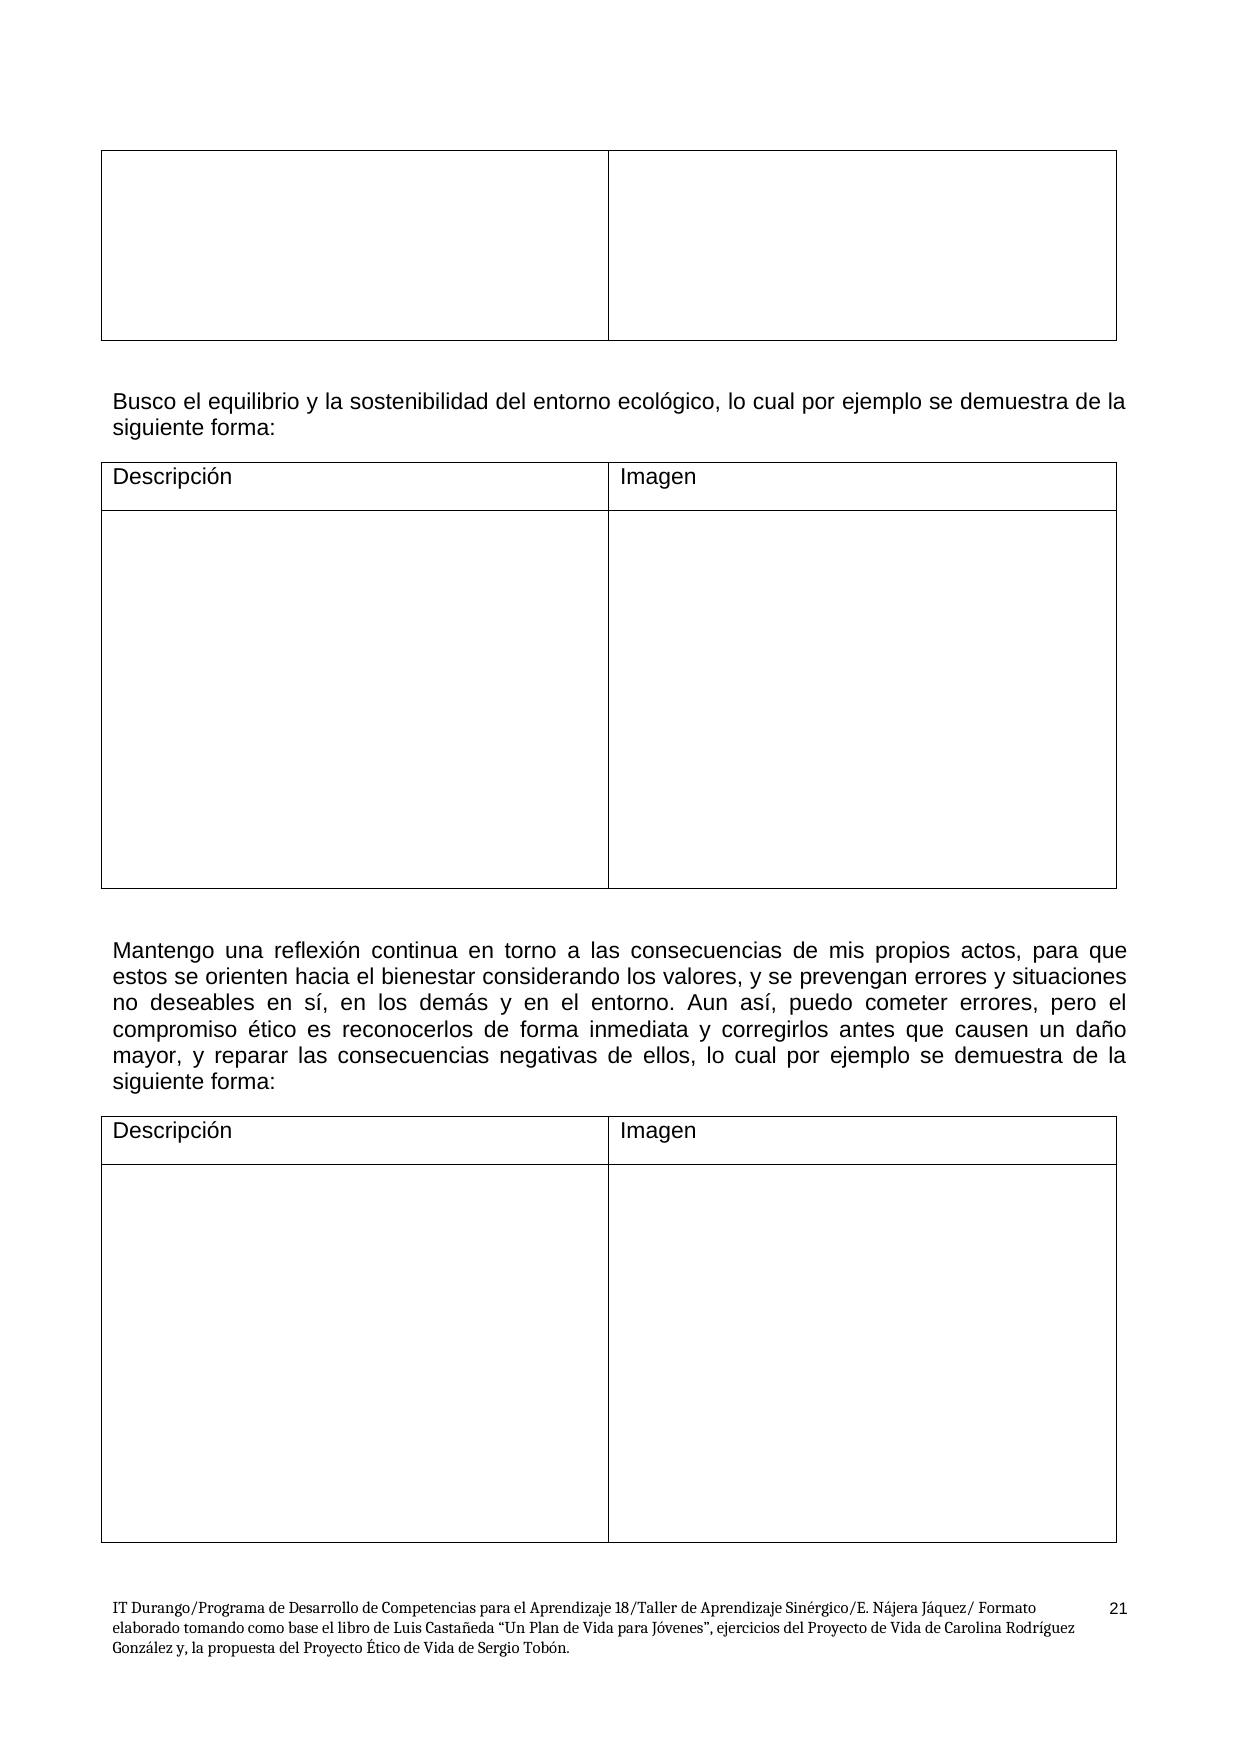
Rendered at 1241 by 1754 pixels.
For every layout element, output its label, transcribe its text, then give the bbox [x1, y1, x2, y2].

table_header Imagen [609, 1117, 1116, 1164]
table_header Descripción [102, 1117, 608, 1164]
table_cell [609, 511, 1116, 888]
table_cell [102, 511, 608, 888]
table_header Descripción [102, 463, 608, 510]
table_cell [102, 151, 608, 340]
text Busco el equilibrio y la sostenibilidad del entorno ecológico, lo cual por ejemplo se demuestra de la siguiente forma: [112, 388, 1128, 441]
text Mantengo una reflexión continua en torno a las consecuencias de mis propios actos, para que estos se orienten hacia el bienestar considerando los valores, y se prevengan errores y situaciones no deseables en sí, en los demás y en el entorno. Aun así, puedo cometer errores, pero el compromiso ético es reconocerlos de forma inmediata y corregirlos antes que causen un daño mayor, y reparar las consecuencias negativas de ellos, lo cual por ejemplo se demuestra de la siguiente forma: [112, 937, 1128, 1095]
table_cell [102, 1165, 608, 1542]
table_cell [609, 1165, 1116, 1542]
table_cell [609, 151, 1116, 340]
table_header Imagen [609, 463, 1116, 510]
